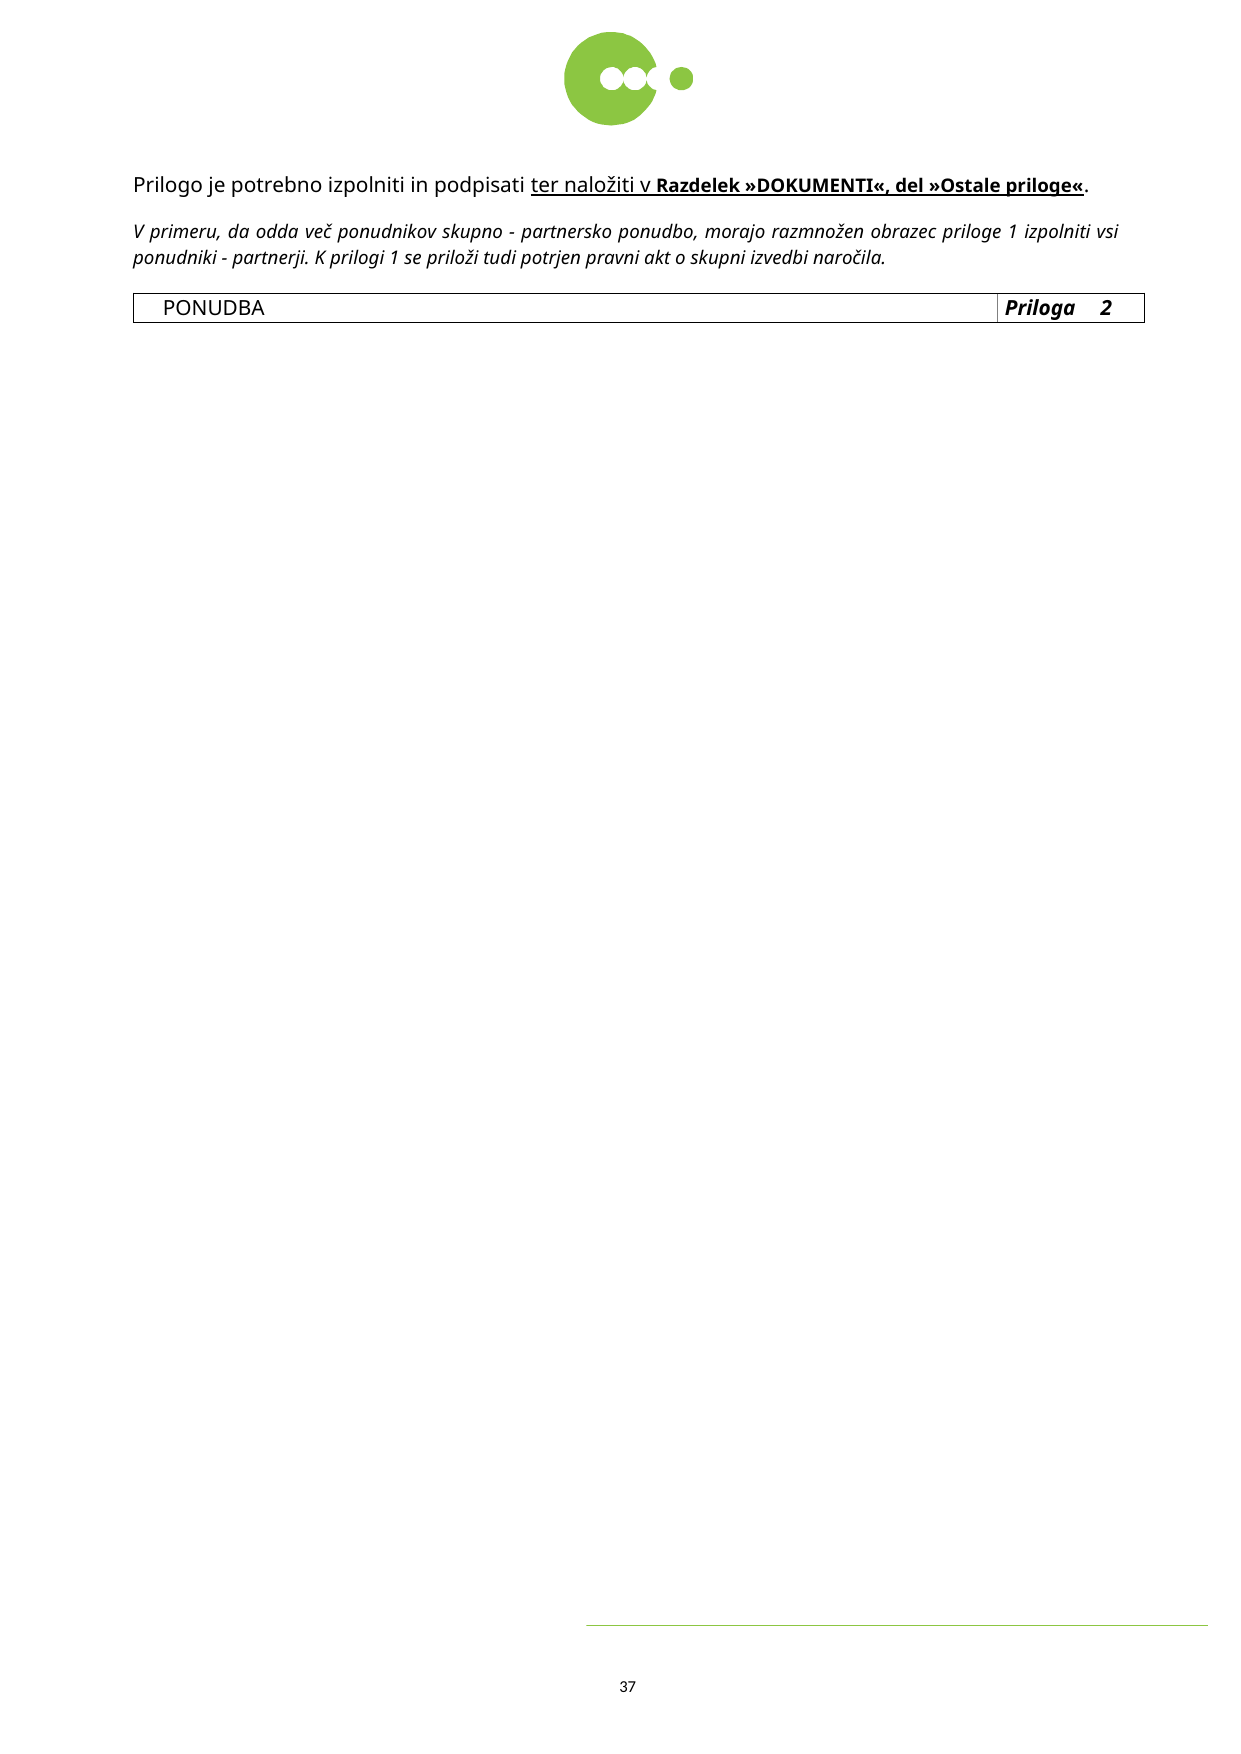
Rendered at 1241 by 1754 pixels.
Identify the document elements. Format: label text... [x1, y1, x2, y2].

table_header [134, 294, 155, 322]
table_header Priloga [998, 294, 1100, 322]
text V primeru, da odda več ponudnikov skupno - partnersko ponudbo, morajo razmnožen obrazec priloge 1 izpolniti vsi ponudniki - partnerji. K prilogi 1 se priloži tudi potrjen pravni akt o skupni izvedbi naročila. [133, 219, 1122, 270]
table_header PONUDBA [155, 294, 997, 322]
text Prilogo je potrebno izpolniti in podpisati ter naložiti v Razdelek »DOKUMENTI«, del »Ostale priloge«. [133, 170, 1122, 199]
table_header 2 [1100, 294, 1144, 322]
